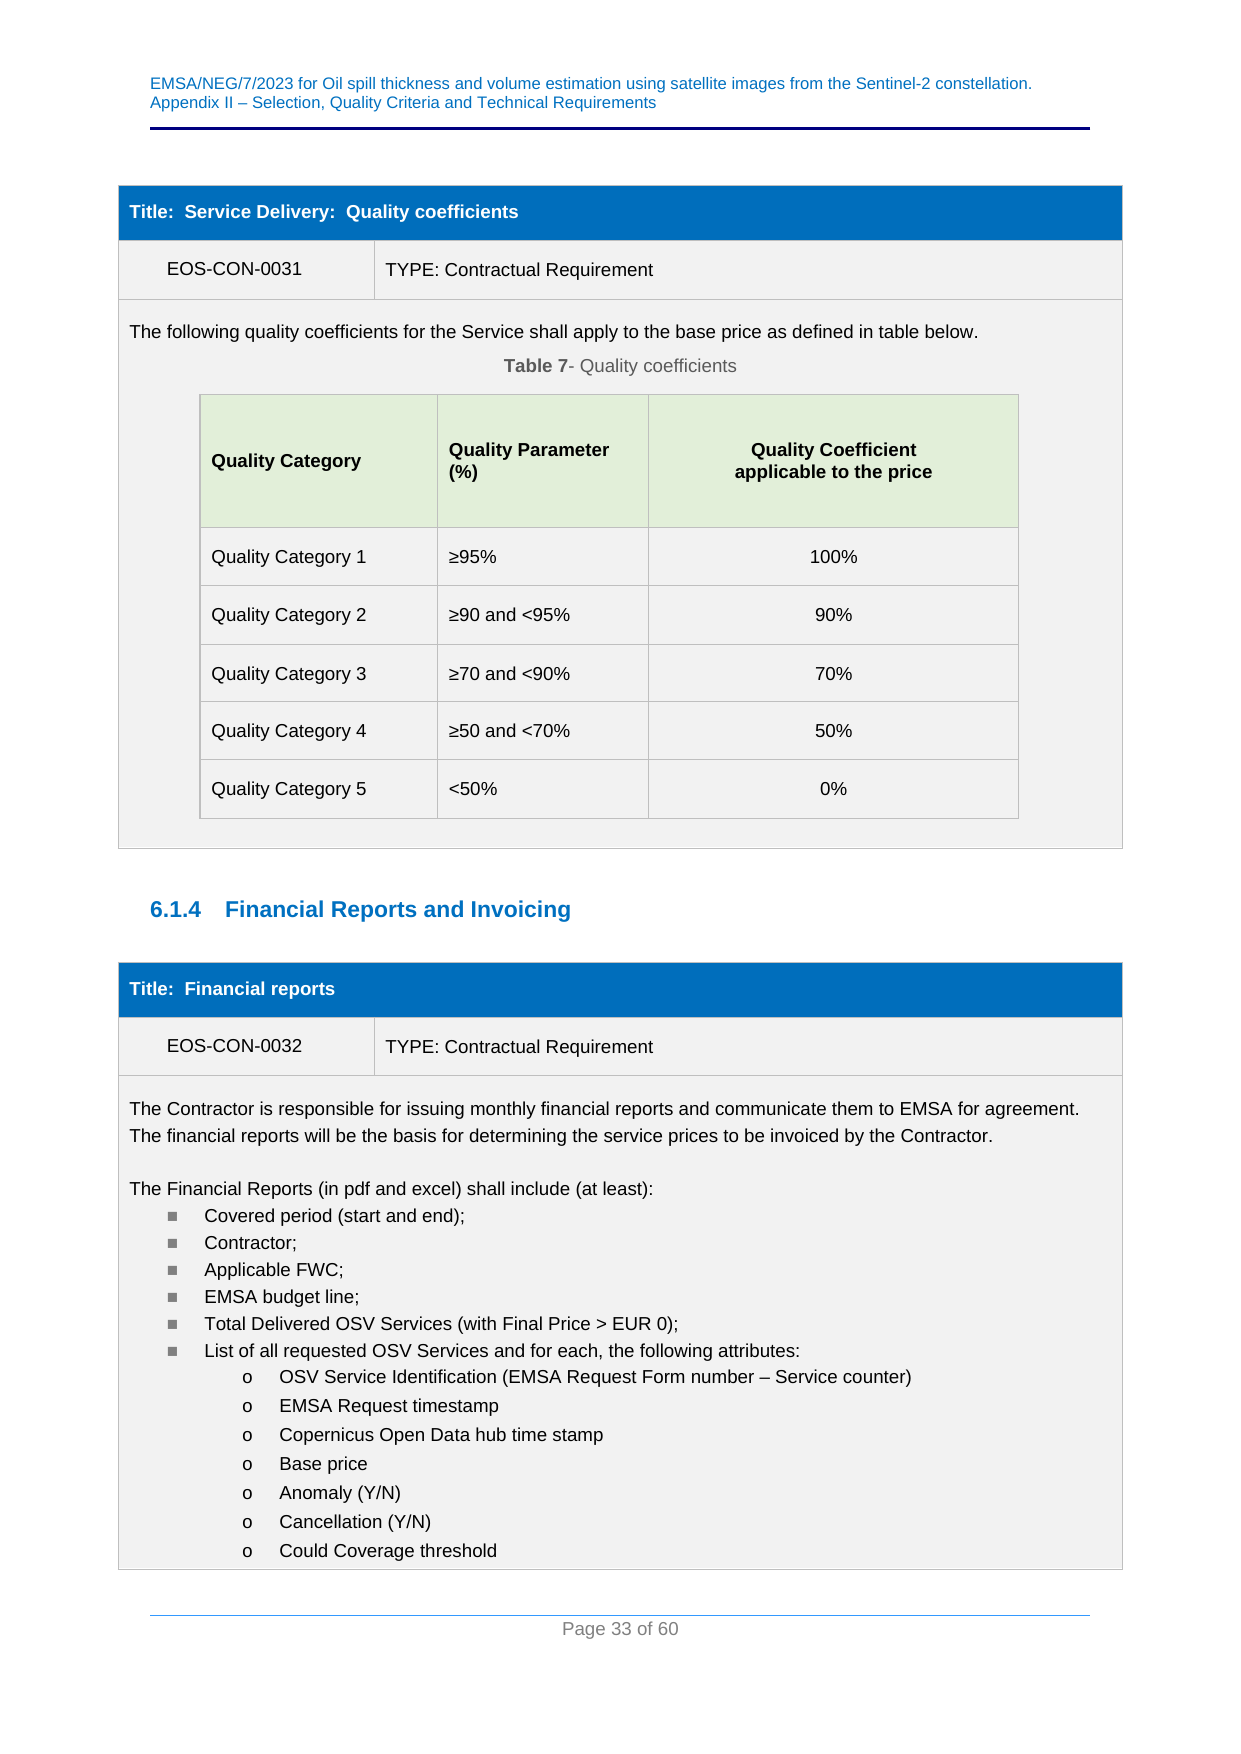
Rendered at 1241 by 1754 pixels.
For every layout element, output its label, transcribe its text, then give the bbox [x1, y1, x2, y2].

table_cell [119, 1018, 374, 1075]
subtitle Financial Reports and Invoicing [150, 896, 1090, 922]
table_cell TYPE: Contractual Requirement [375, 241, 1122, 299]
table_header Title: Service Delivery: Quality coefficients [119, 186, 1122, 240]
table_cell [119, 241, 374, 299]
table_cell TYPE: Contractual Requirement [375, 1018, 1122, 1075]
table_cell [119, 1076, 1122, 1568]
table_header Title: Financial reports [119, 963, 1122, 1017]
table_cell The following quality coefficients for the Service shall apply to the base price as defined in table below. Table 7- Quality coefficients [119, 300, 1122, 847]
